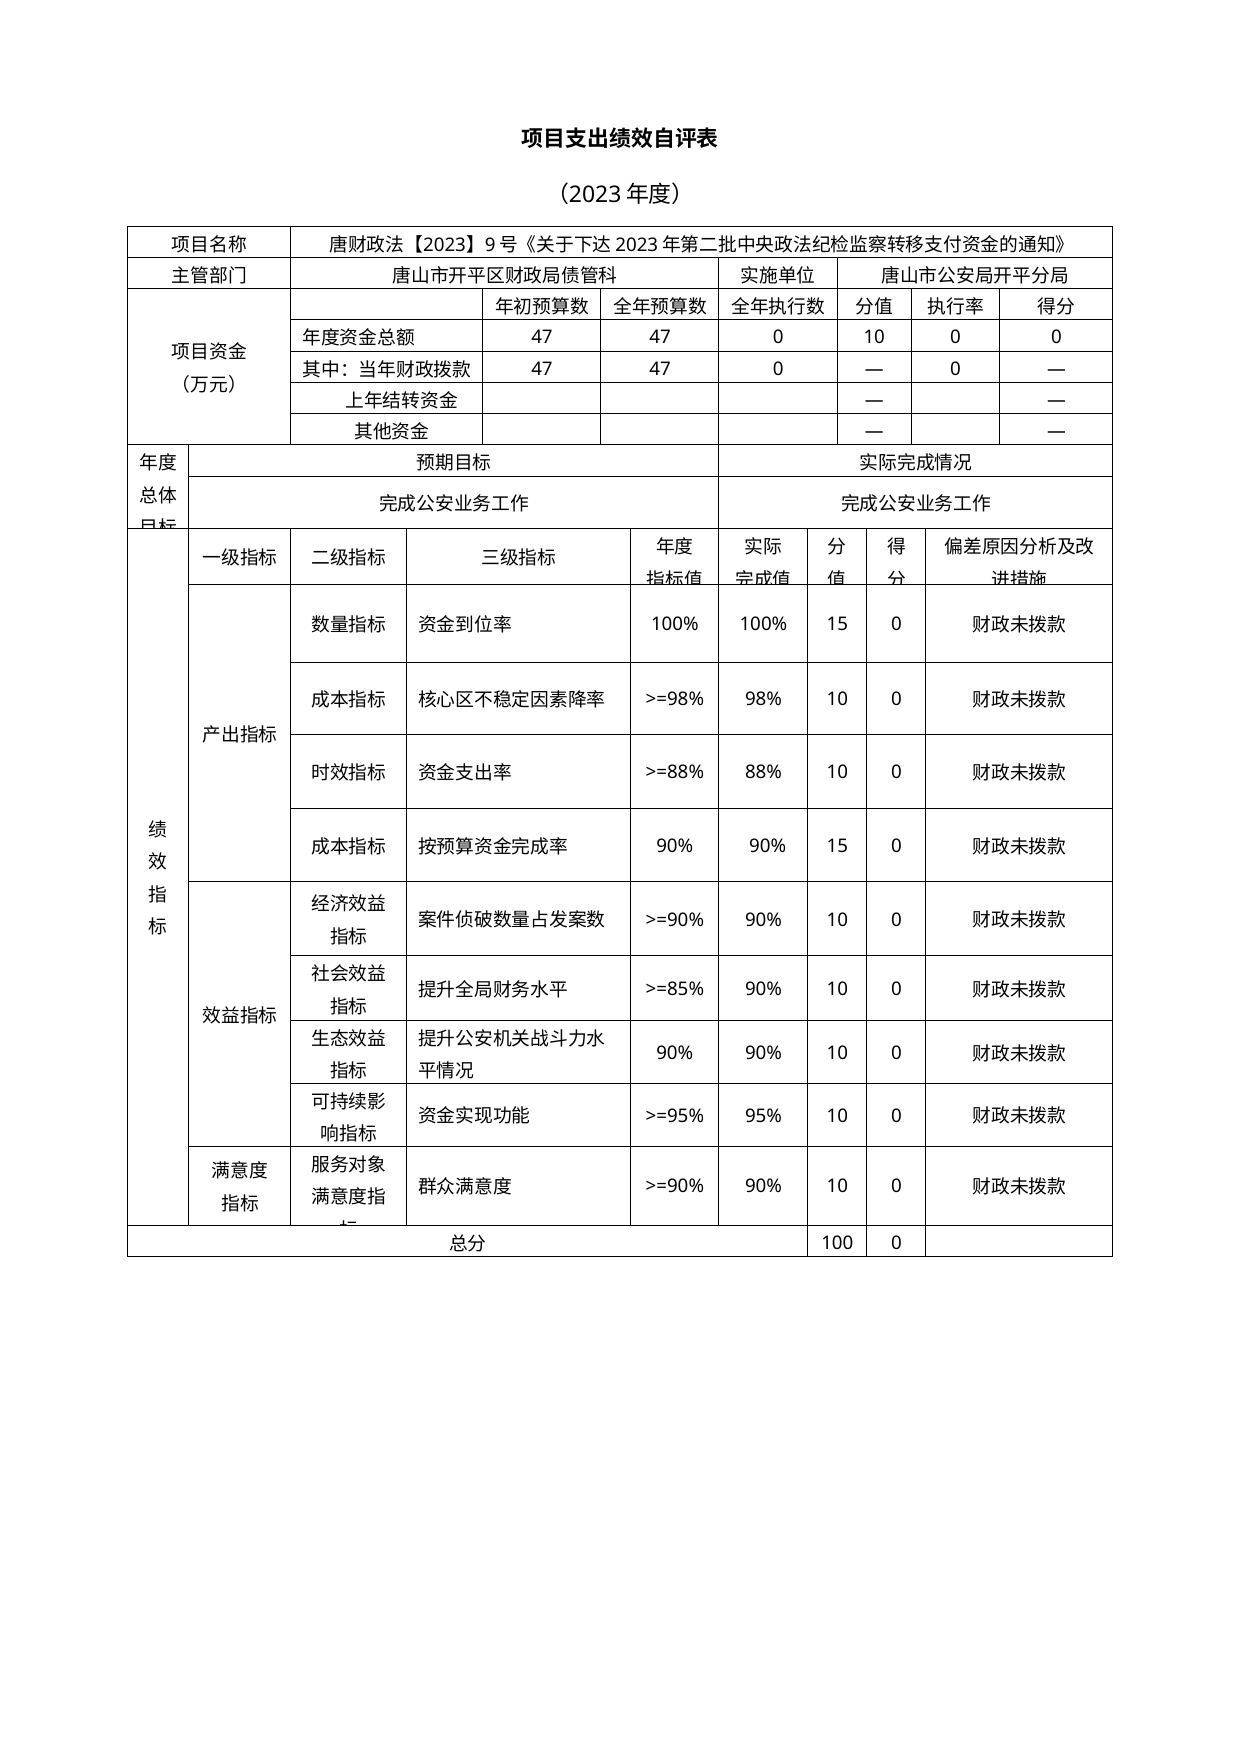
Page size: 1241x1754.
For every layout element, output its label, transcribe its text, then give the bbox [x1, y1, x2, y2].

table_cell 88% [719, 735, 807, 808]
table_cell 满意度 指标 [189, 1147, 290, 1224]
table_cell 100 [808, 1226, 866, 1256]
table_cell 财政未拨款 [926, 735, 1112, 808]
table_cell 财政未拨款 [926, 956, 1112, 1020]
table_cell [912, 383, 999, 413]
table_cell 偏差原因分析及改进措施 [926, 529, 1112, 584]
table_cell 资金到位率 [407, 585, 630, 662]
table_cell 一级指标 [189, 529, 290, 584]
table_cell （2023年度） [128, 161, 1113, 226]
table_cell 47 [601, 352, 718, 382]
table_cell 0 [867, 735, 925, 808]
table_cell 90% [719, 1021, 807, 1083]
table_cell 90% [719, 809, 807, 881]
table_cell 分值 [808, 529, 866, 584]
table_cell 0 [867, 1084, 925, 1146]
table_cell [483, 414, 600, 444]
table_cell 经济效益 指标 [291, 882, 406, 955]
table_cell 90% [719, 956, 807, 1020]
table_cell 二级指标 [291, 529, 406, 584]
table_cell 全年执行数 [719, 289, 837, 319]
table_cell 财政未拨款 [926, 1147, 1112, 1224]
table_cell [483, 383, 600, 413]
table_cell 分值 [838, 289, 911, 319]
table_cell 案件侦破数量占发案数 [407, 882, 630, 955]
table_cell 年度 指标值 [631, 529, 718, 584]
table_cell — [838, 383, 911, 413]
table_cell 0 [912, 320, 999, 351]
table_cell 90% [631, 1021, 718, 1083]
table_cell 可持续影响指标 [291, 1084, 406, 1146]
table_cell — [1000, 414, 1112, 444]
table_cell 数量指标 [291, 585, 406, 662]
table_cell 98% [719, 663, 807, 734]
table_cell 项目资金 （万元） [128, 289, 290, 444]
table_cell 实施单位 [719, 258, 837, 288]
table_cell 唐财政法【2023】9号《关于下达2023年第二批中央政法纪检监察转移支付资金的通知》 [291, 227, 1112, 257]
table_cell >=88% [631, 735, 718, 808]
table_cell 实际完成情况 [719, 445, 1112, 476]
table_cell 实际 完成值 [719, 529, 807, 584]
table_cell 0 [867, 1226, 925, 1256]
table_cell 上年结转资金 [291, 383, 482, 413]
table_cell 0 [867, 809, 925, 881]
table_cell [926, 1226, 1112, 1256]
table_cell 执行率 [912, 289, 999, 319]
table_cell >=90% [631, 882, 718, 955]
table_cell 社会效益 指标 [291, 956, 406, 1020]
table_cell 0 [867, 663, 925, 734]
table_cell [601, 414, 718, 444]
table_cell 47 [483, 320, 600, 351]
table_cell >=90% [631, 1147, 718, 1224]
table_cell — [838, 414, 911, 444]
table_cell 10 [808, 1147, 866, 1224]
table_cell 预期目标 [189, 445, 718, 476]
table_cell 提升公安机关战斗力水平情况 [407, 1021, 630, 1083]
table_cell >=98% [631, 663, 718, 734]
table_cell 10 [808, 1084, 866, 1146]
table_cell 0 [867, 956, 925, 1020]
table_cell 100% [719, 585, 807, 662]
table_cell 核心区不稳定因素降率 [407, 663, 630, 734]
table_cell 资金支出率 [407, 735, 630, 808]
table_cell [719, 414, 837, 444]
table_cell — [838, 352, 911, 382]
table_cell 0 [867, 585, 925, 662]
table_cell 90% [631, 809, 718, 881]
table_cell 0 [867, 1147, 925, 1224]
table_cell 0 [719, 352, 837, 382]
table_cell 年度总体目标 [128, 445, 188, 528]
table_cell 完成公安业务工作 [719, 477, 1112, 528]
table_cell 10 [808, 735, 866, 808]
table_cell 成本指标 [291, 663, 406, 734]
table_cell 年初预算数 [483, 289, 600, 319]
table_cell >=95% [631, 1084, 718, 1146]
table_cell >=85% [631, 956, 718, 1020]
table_cell [291, 289, 482, 319]
table_cell 得分 [867, 529, 925, 584]
table_cell 财政未拨款 [926, 882, 1112, 955]
table_cell 效益指标 [189, 882, 290, 1146]
table_cell 10 [808, 1021, 866, 1083]
table_cell 90% [719, 1147, 807, 1224]
table_cell 财政未拨款 [926, 1021, 1112, 1083]
table_cell 唐山市公安局开平分局 [838, 258, 1112, 288]
table_cell 0 [912, 352, 999, 382]
table_cell 服务对象满意度指 标 [291, 1147, 406, 1224]
table_cell 时效指标 [291, 735, 406, 808]
table_cell 生态效益指标 [291, 1021, 406, 1083]
table_cell 得分 [1000, 289, 1112, 319]
table_cell 绩 效 指 标 [128, 529, 188, 1224]
table_cell 全年预算数 [601, 289, 718, 319]
table_cell [601, 383, 718, 413]
table_cell 完成公安业务工作 [189, 477, 718, 528]
table_cell 10 [808, 882, 866, 955]
table_cell [912, 414, 999, 444]
table_cell 产出指标 [189, 585, 290, 881]
table_cell 主管部门 [128, 258, 290, 288]
table_cell 95% [719, 1084, 807, 1146]
table_cell 项目名称 [128, 227, 290, 257]
table_cell 成本指标 [291, 809, 406, 881]
table_cell 0 [719, 320, 837, 351]
table_cell 资金实现功能 [407, 1084, 630, 1146]
table_cell 其他资金 [291, 414, 482, 444]
table_cell 0 [867, 1021, 925, 1083]
table_cell 群众满意度 [407, 1147, 630, 1224]
table_cell 0 [1000, 320, 1112, 351]
table_cell 10 [808, 663, 866, 734]
table_cell 15 [808, 809, 866, 881]
table_cell [719, 383, 837, 413]
table_cell 年度资金总额 [291, 320, 482, 351]
table_cell — [1000, 352, 1112, 382]
table_cell 10 [838, 320, 911, 351]
table_cell 总分 [128, 1226, 807, 1256]
table_cell 其中：当年财政拨款 [291, 352, 482, 382]
table_cell 财政未拨款 [926, 1084, 1112, 1146]
table_cell 15 [808, 585, 866, 662]
table_cell 三级指标 [407, 529, 630, 584]
table_cell 提升全局财务水平 [407, 956, 630, 1020]
table_cell 唐山市开平区财政局债管科 [291, 258, 718, 288]
table_cell 财政未拨款 [926, 585, 1112, 662]
table_cell 90% [719, 882, 807, 955]
table_cell 财政未拨款 [926, 809, 1112, 881]
table_cell 10 [808, 956, 866, 1020]
table_cell 按预算资金完成率 [407, 809, 630, 881]
table_cell 0 [867, 882, 925, 955]
table_cell — [1000, 383, 1112, 413]
table_cell 47 [601, 320, 718, 351]
table_cell 100% [631, 585, 718, 662]
table_header 项目支出绩效自评表 [128, 113, 1113, 161]
table_cell 47 [483, 352, 600, 382]
table_cell 财政未拨款 [926, 663, 1112, 734]
